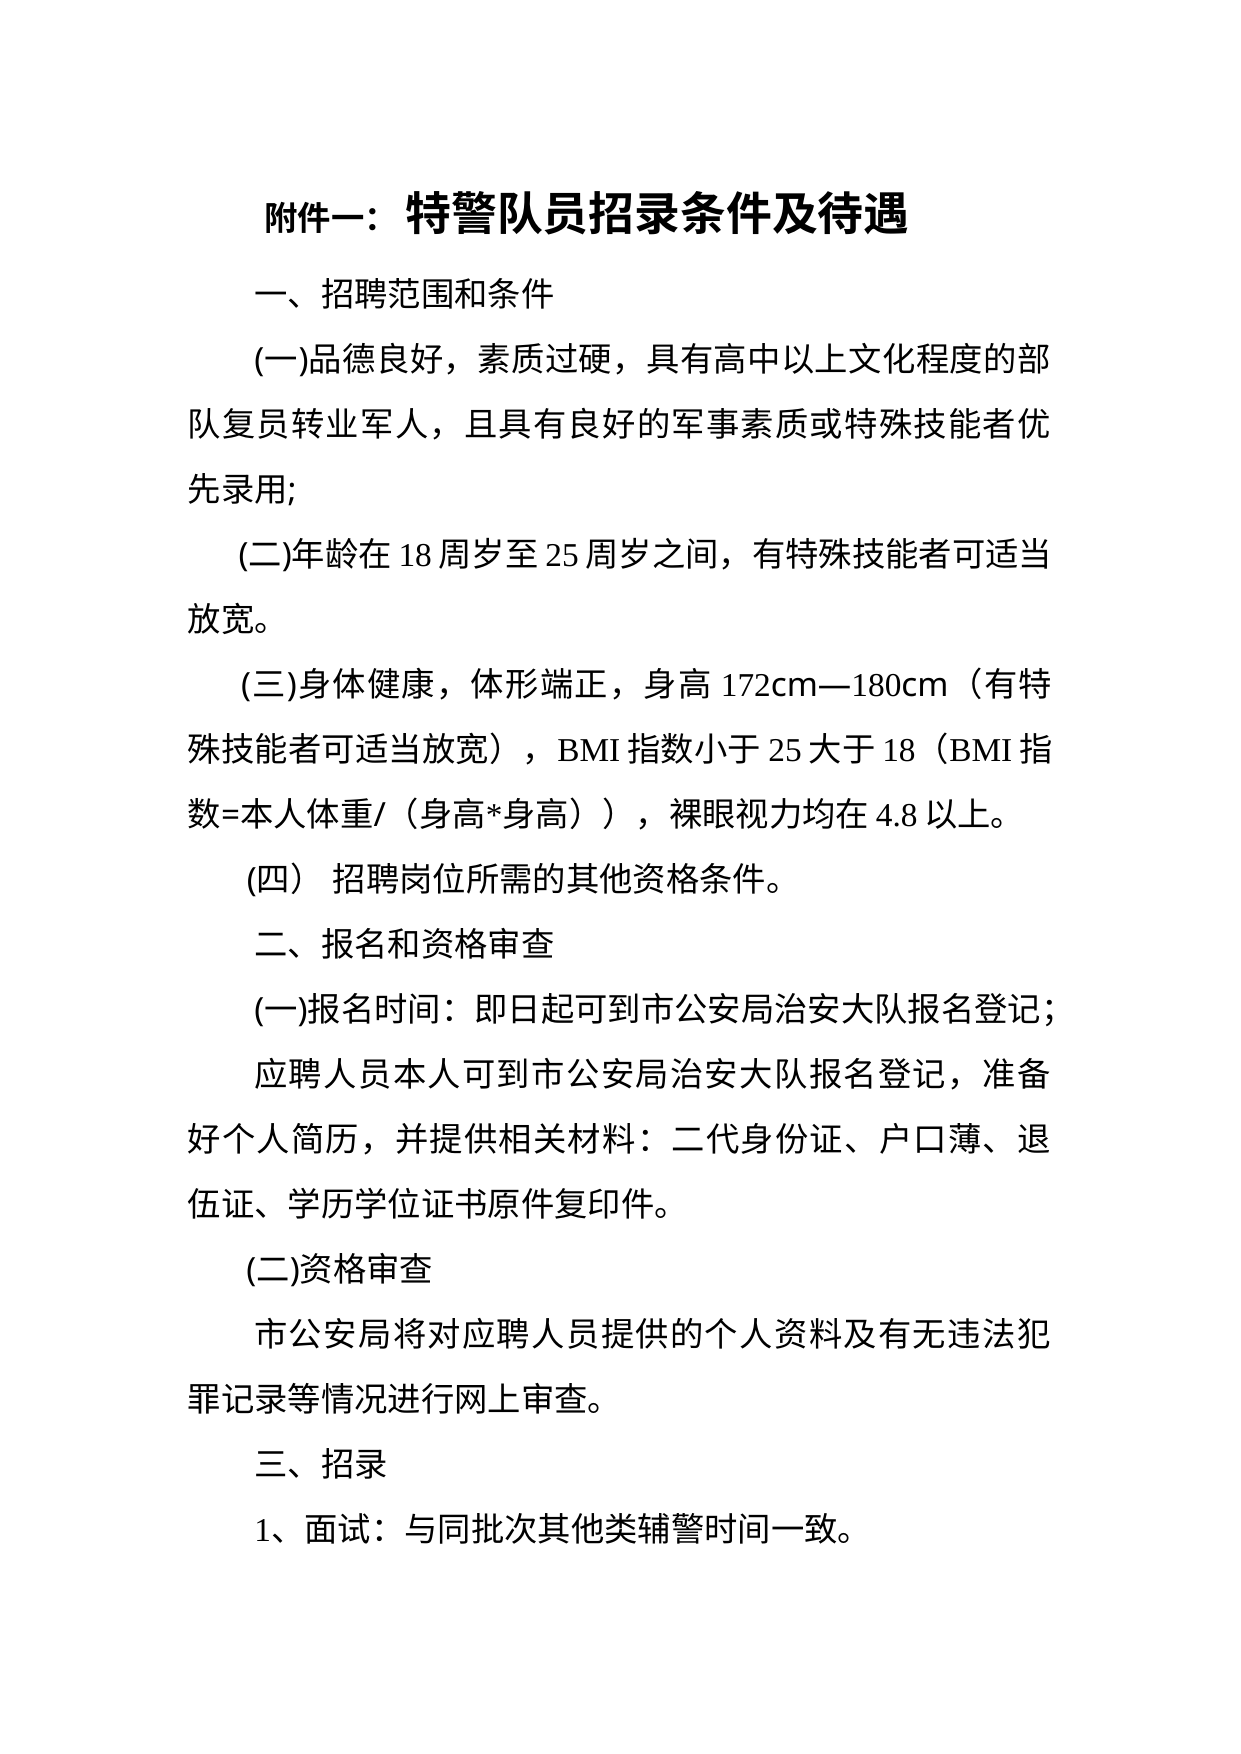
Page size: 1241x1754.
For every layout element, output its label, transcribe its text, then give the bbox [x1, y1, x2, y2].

text (三)身体健康，体形端正，身高172cm—180cm（有特殊技能者可适当放宽），BMI指数小于25大于18（BMI指数=本人体重/（身高*身高）），裸眼视力均在4.8以上。 [187, 649, 1053, 844]
text 市公安局将对应聘人员提供的个人资料及有无违法犯罪记录等情况进行网上审查。 [187, 1299, 1053, 1429]
text (一)报名时间：即日起可到市公安局治安大队报名登记； [187, 974, 1053, 1039]
text 三、招录 [187, 1429, 1053, 1494]
text 1、面试：与同批次其他类辅警时间一致。 [187, 1494, 1053, 1559]
text (一)品德良好，素质过硬，具有高中以上文化程度的部队复员转业军人，且具有良好的军事素质或特殊技能者优先录用; [187, 324, 1053, 519]
text 应聘人员本人可到市公安局治安大队报名登记，准备好个人简历，并提供相关材料：二代身份证、户口薄、退伍证、学历学位证书原件复印件。 [187, 1039, 1053, 1234]
list 招聘岗位所需的其他资格条件。 [247, 844, 1053, 909]
text (二)资格审查 [187, 1234, 1053, 1299]
text 附件一： 特警队员招录条件及待遇 [187, 162, 986, 259]
text 二、报名和资格审查 [187, 909, 1053, 974]
text 一、招聘范围和条件 [187, 259, 1053, 324]
text (二)年龄在18周岁至25周岁之间，有特殊技能者可适当放宽。 [187, 519, 1053, 649]
